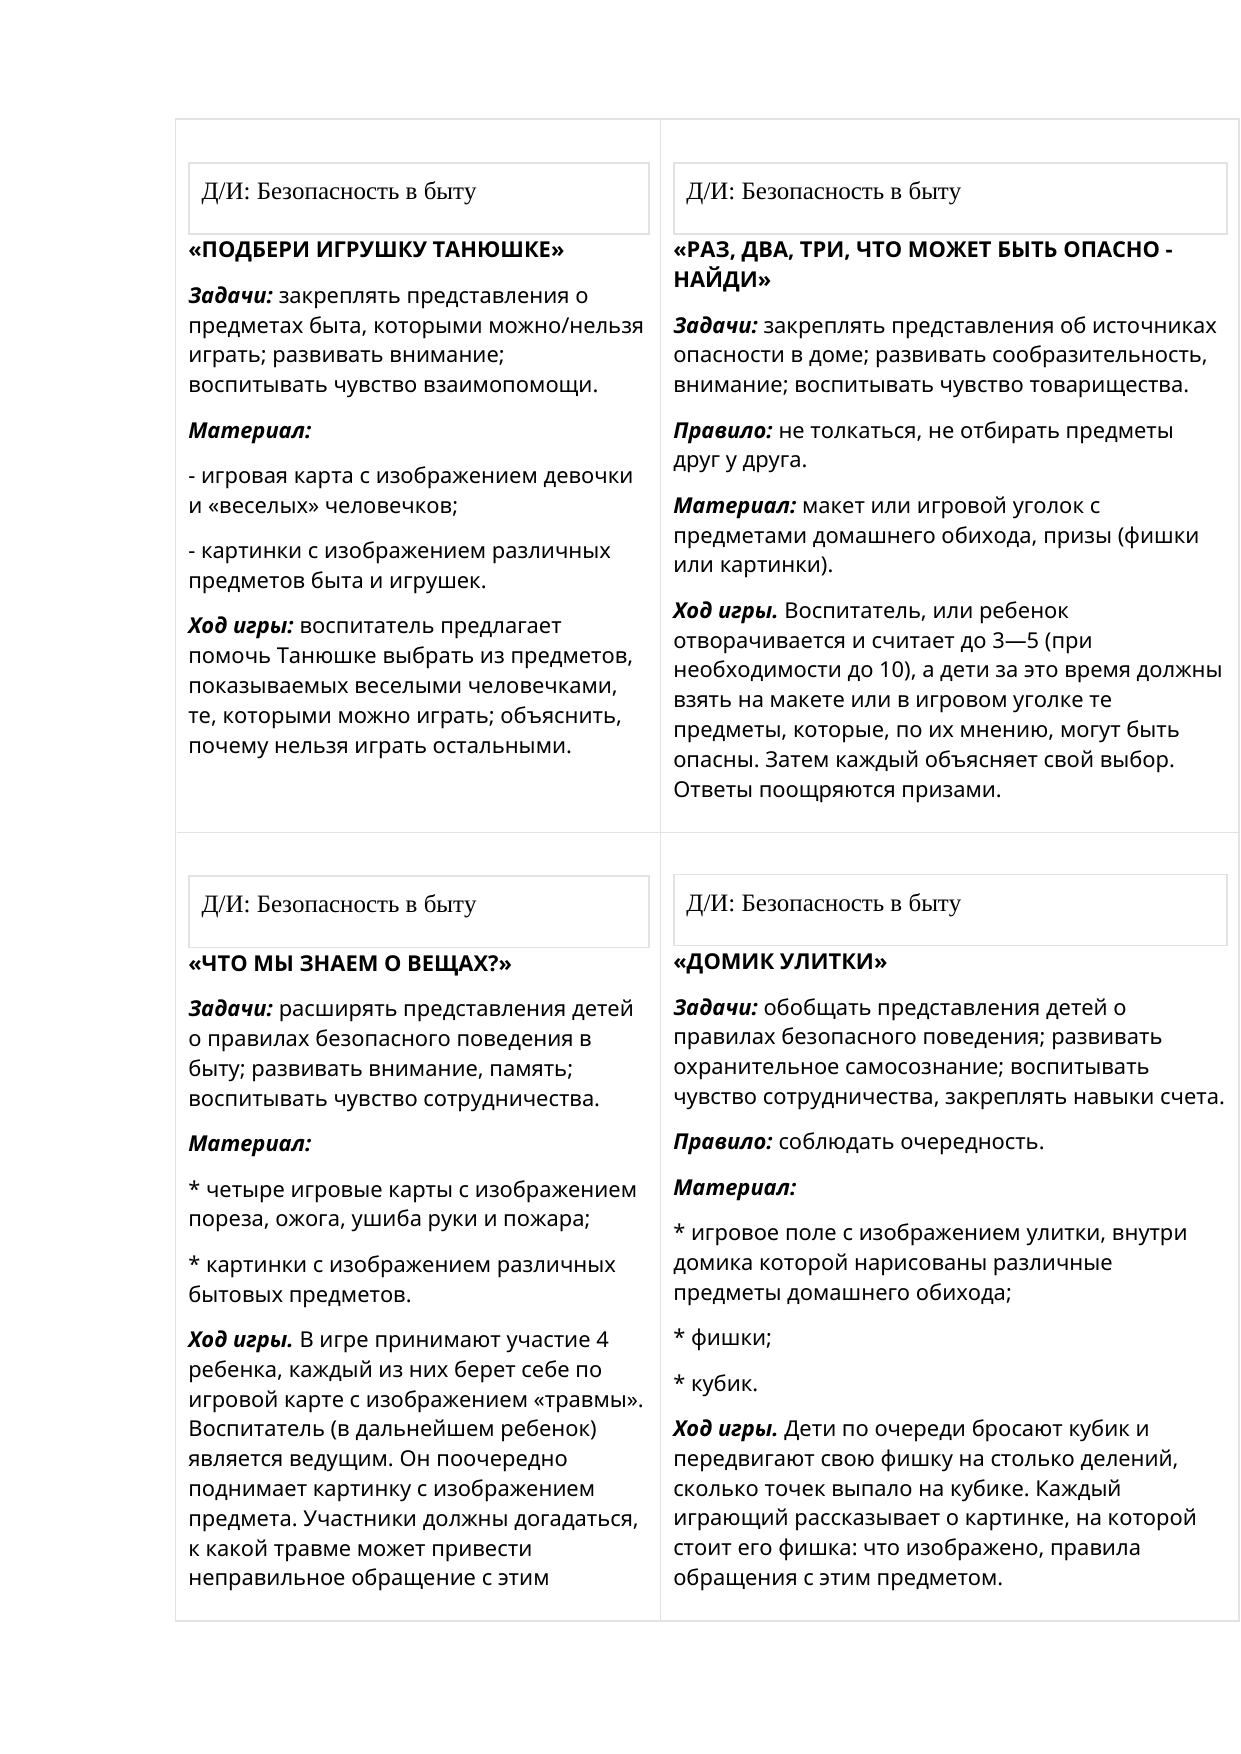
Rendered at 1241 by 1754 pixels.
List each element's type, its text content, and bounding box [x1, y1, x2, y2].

table_header «ПОДБЕРИ ИГРУШКУ ТАНЮШКЕ» Задачи: закреплять представления о предметах быта, которыми можно/нельзя играть; развивать внимание; воспитывать чувство взаимопомощи. Материал: - игровая карта с изображением девочки и «веселых» человечков; - картинки с изображением различных предметов быта и игрушек. Ход игры: воспитатель предлагает помочь Танюшке выбрать из предметов, показываемых веселыми человечками, те, которыми можно играть; объяснить, почему нельзя играть остальными. [176, 120, 660, 832]
table_header «РАЗ, ДВА, ТРИ, ЧТО МОЖЕТ БЫТЬ ОПАСНО - НАЙДИ» Задачи: закреплять представления об источниках опасности в доме; развивать сообразительность, внимание; воспитывать чувство товарищества. Правило: не толкаться, не отбирать предметы друг у друга. Материал: макет или игровой уголок с предметами домашнего обихода, призы (фишки или картинки). Ход игры. Воспитатель, или ребенок отворачивается и считает до 3—5 (при необходимости до 10), а дети за это время должны взять на макете или в игровом уголке те предметы, которые, по их мнению, могут быть опасны. Затем каждый объясняет свой выбор. Ответы поощряются призами. [661, 120, 1238, 832]
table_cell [176, 833, 660, 1620]
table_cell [661, 833, 1238, 1620]
